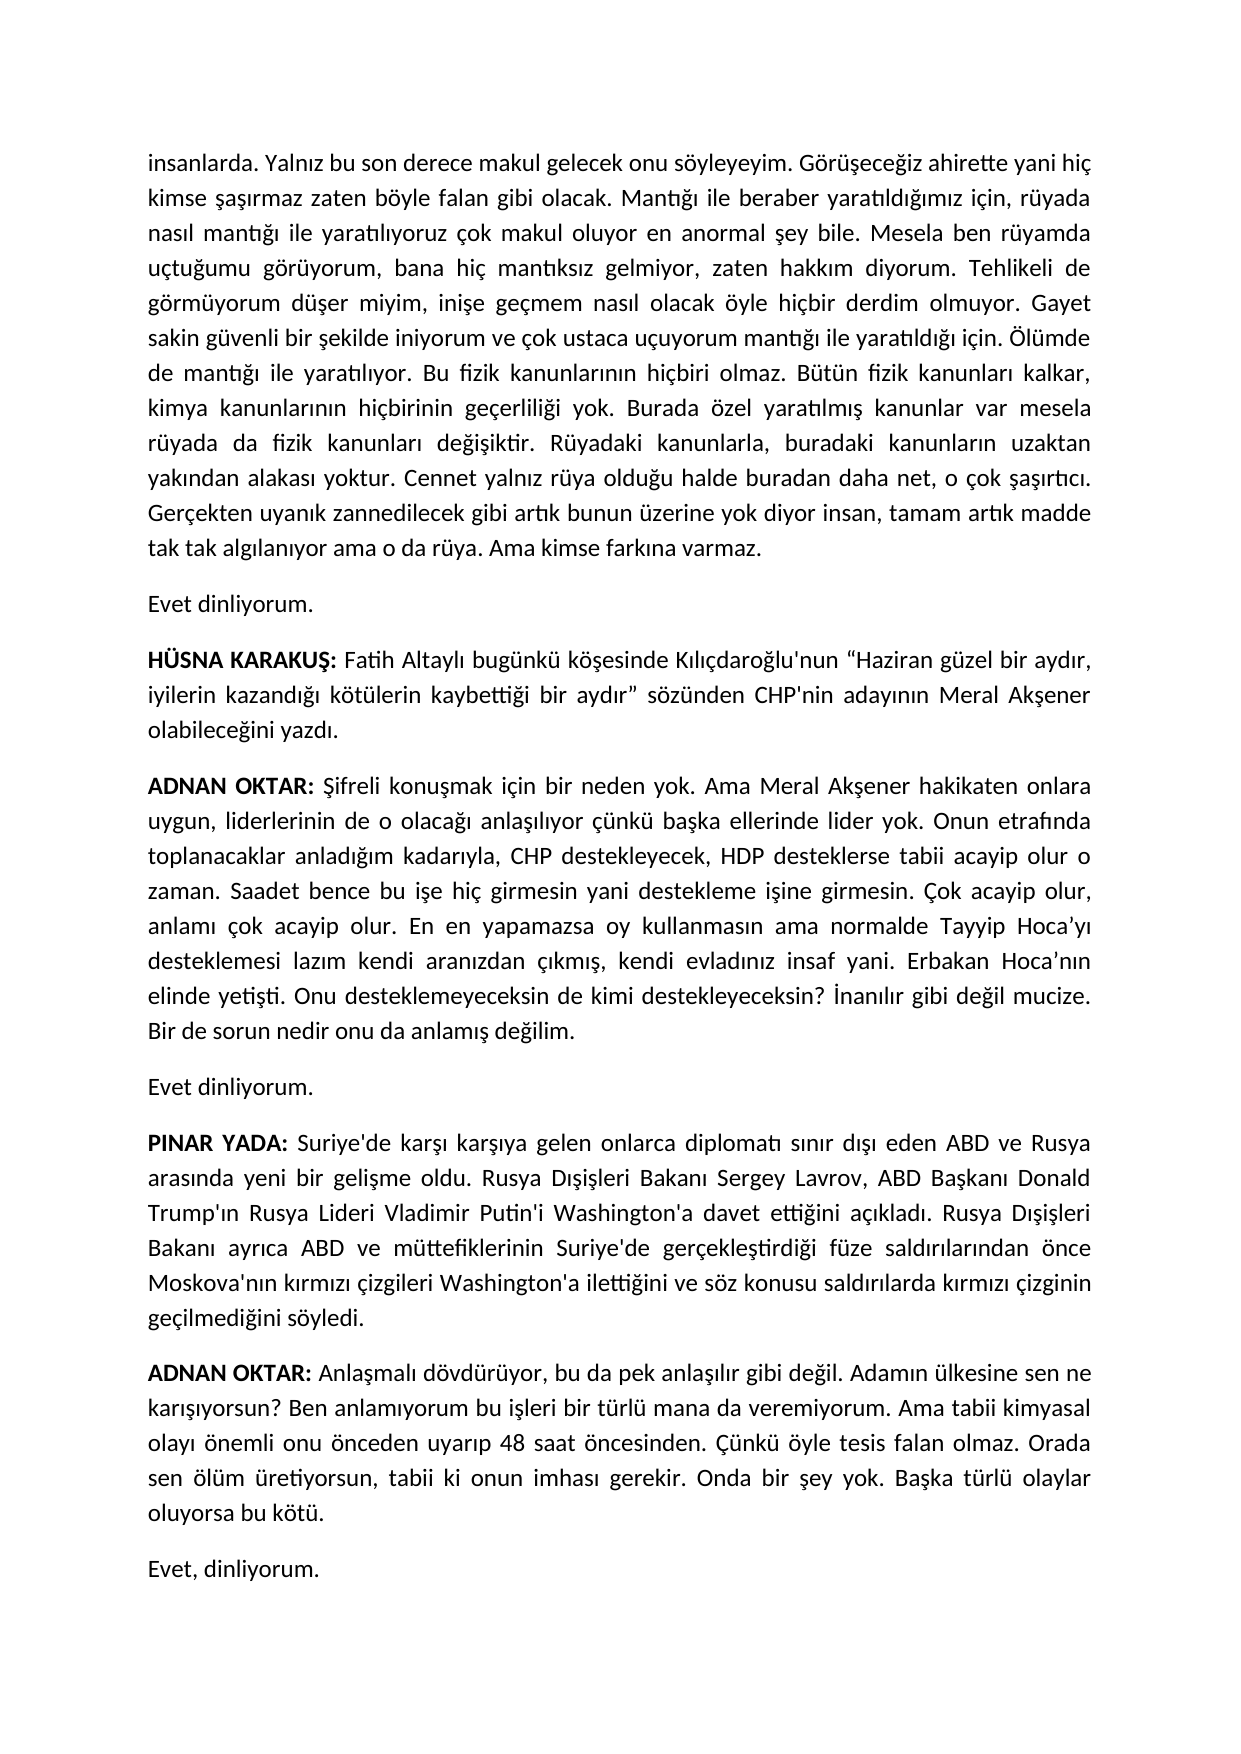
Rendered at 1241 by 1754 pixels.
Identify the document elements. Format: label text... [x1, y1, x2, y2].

text Evet dinliyorum. [148, 1071, 1093, 1101]
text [148, 148, 1093, 563]
text ADNAN OKTAR: Şifreli konuşmak için bir neden yok. Ama Meral Akşener hakikaten onlara uygun, liderlerinin de o olacağı anlaşılıyor çünkü başka ellerinde lider yok. Onun etrafında toplanacaklar anladığım kadarıyla, CHP destekleyecek, HDP desteklerse tabii acayip olur o zaman. Saadet bence bu işe hiç girmesin yani destekleme işine girmesin. Çok acayip olur, anlamı çok acayip olur. En en yapamazsa oy kullanmasın ama normalde Tayyip Hoca’yı desteklemesi lazım kendi aranızdan çıkmış, kendi evladınız insaf yani. Erbakan Hoca’nın elinde yetişti. Onu desteklemeyeceksin de kimi destekleyeceksin? İnanılır gibi değil mucize. Bir de sorun nedir onu da anlamış değilim. [148, 770, 1093, 1046]
text Evet, dinliyorum. [148, 1553, 1093, 1584]
text ADNAN OKTAR: Anlaşmalı dövdürüyor, bu da pek anlaşılır gibi değil. Adamın ülkesine sen ne karışıyorsun? Ben anlamıyorum bu işleri bir türlü mana da veremiyorum. Ama tabii kimyasal olayı önemli onu önceden uyarıp 48 saat öncesinden. Çünkü öyle tesis falan olmaz. Orada sen ölüm üretiyorsun, tabii ki onun imhası gerekir. Onda bir şey yok. Başka türlü olaylar oluyorsa bu kötü. [148, 1358, 1093, 1528]
text HÜSNA KARAKUŞ: Fatih Altaylı bugünkü köşesinde Kılıçdaroğlu'nun “Haziran güzel bir aydır, iyilerin kazandığı kötülerin kaybettiği bir aydır” sözünden CHP'nin adayının Meral Akşener olabileceğini yazdı. [148, 644, 1093, 745]
text PINAR YADA: Suriye'de karşı karşıya gelen onlarca diplomatı sınır dışı eden ABD ve Rusya arasında yeni bir gelişme oldu. Rusya Dışişleri Bakanı Sergey Lavrov, ABD Başkanı Donald Trump'ın Rusya Lideri Vladimir Putin'i Washington'a davet ettiğini açıkladı. Rusya Dışişleri Bakanı ayrıca ABD ve müttefiklerinin Suriye'de gerçekleştirdiği füze saldırılarından önce Moskova'nın kırmızı çizgileri Washington'a ilettiğini ve söz konusu saldırılarda kırmızı çizginin geçilmediğini söyledi. [148, 1127, 1093, 1332]
text Evet dinliyorum. [148, 588, 1093, 619]
